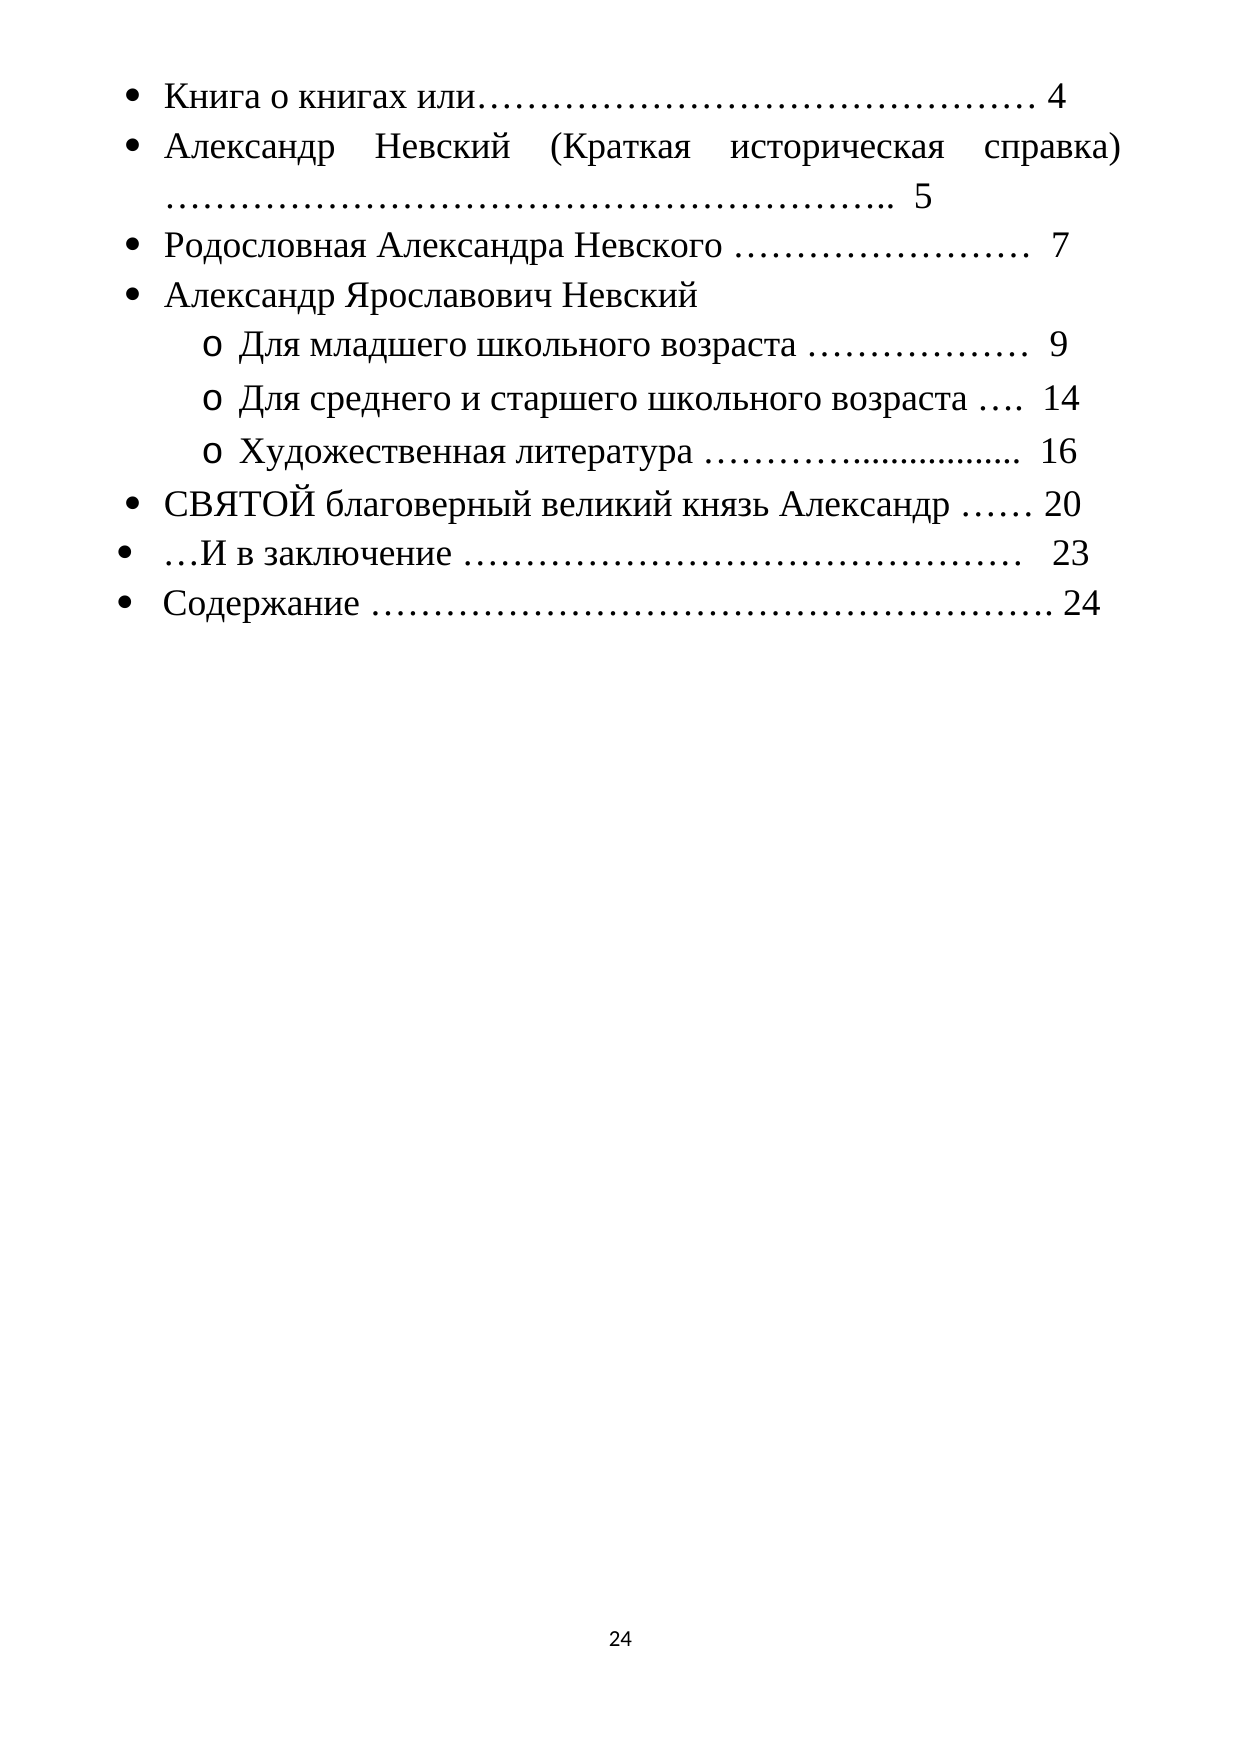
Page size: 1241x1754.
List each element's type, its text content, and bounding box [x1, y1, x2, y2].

list Для младшего школьного возраста ……………… 9 [201, 74, 1122, 120]
list Содержание ………………………………………………. 24 [118, 332, 1122, 376]
list Художественная литература ………….................. 16 [201, 180, 1122, 226]
list …И в заключение ……………………………………… 23 [118, 283, 1122, 326]
list Для среднего и старшего школьного возраста …. 14 [201, 127, 1122, 173]
list СВЯТОЙ благоверный великий князь Александр …… 20 [126, 233, 1122, 276]
